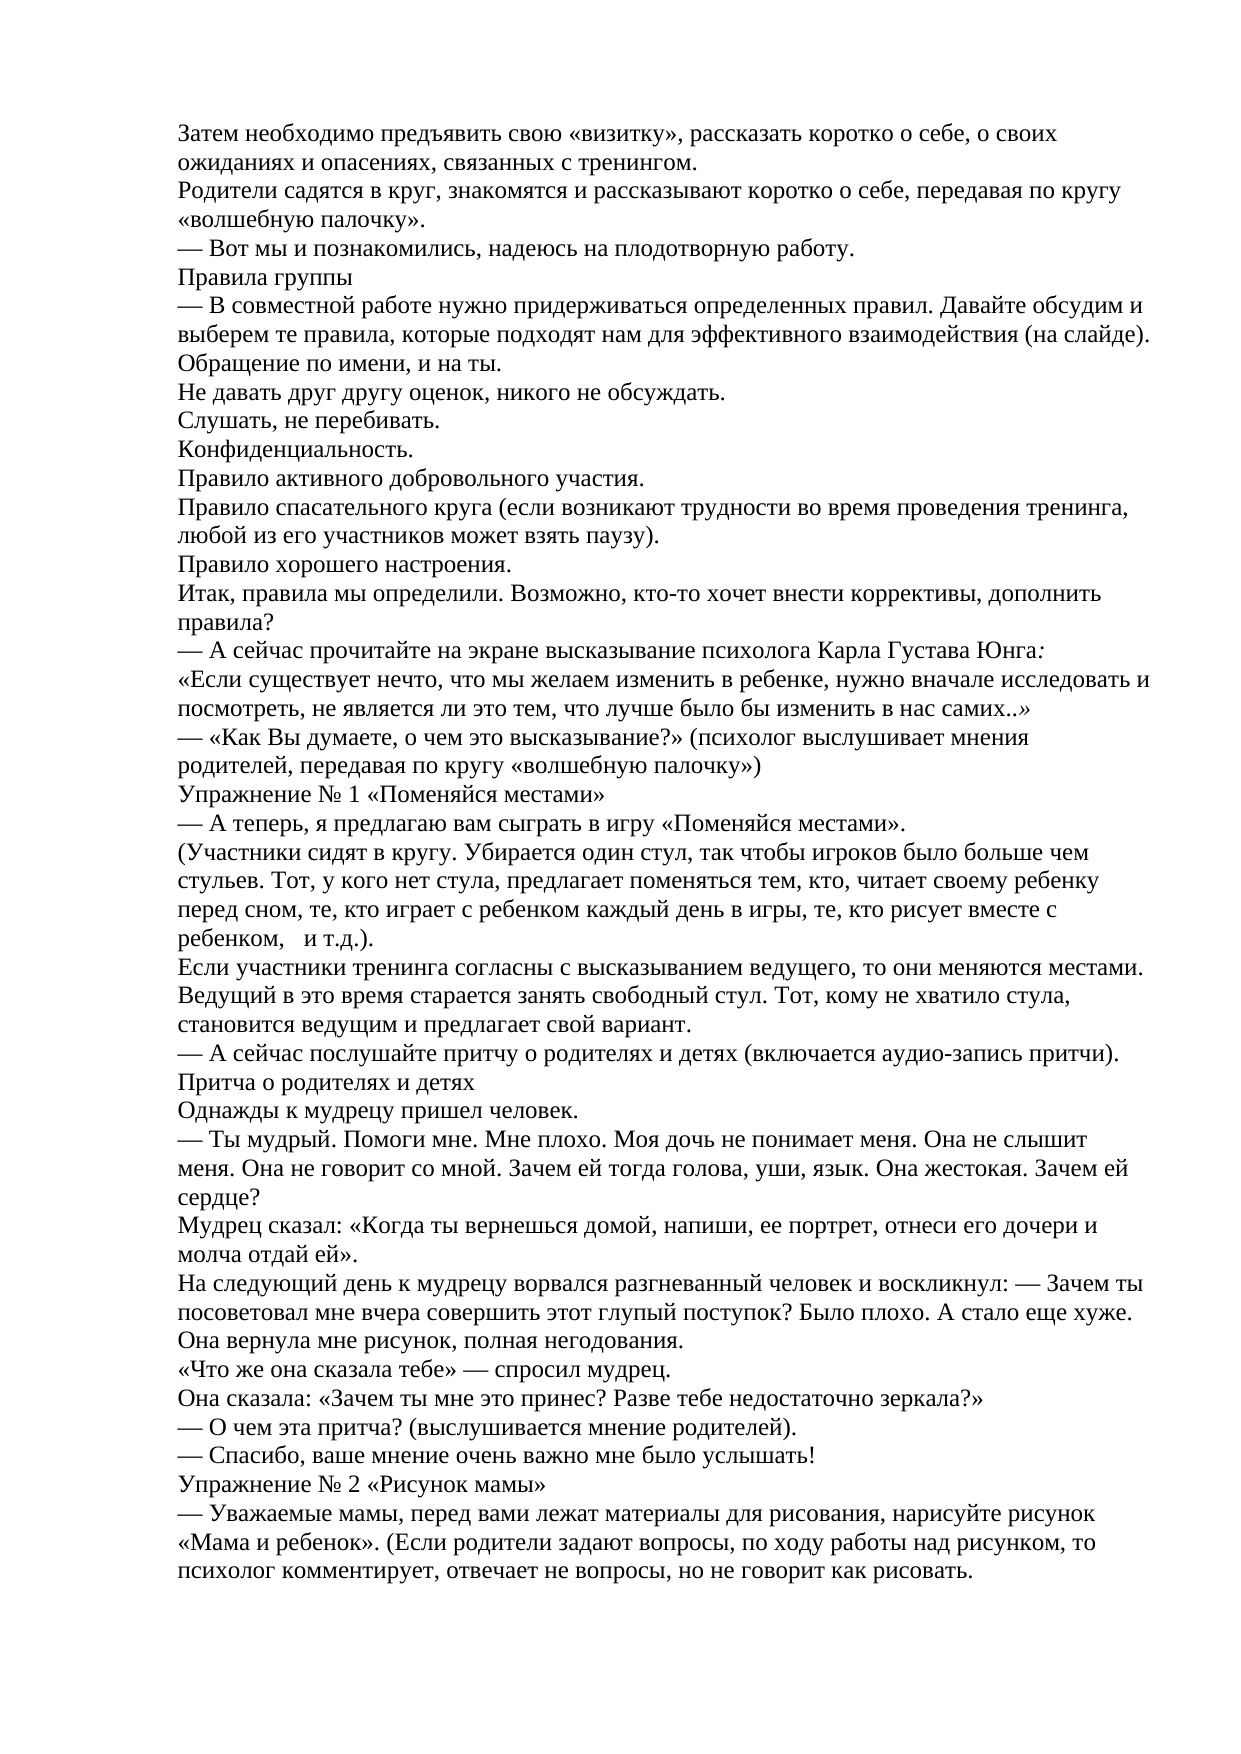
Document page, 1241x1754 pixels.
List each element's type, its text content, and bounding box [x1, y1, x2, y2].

text — В совместной работе нужно придерживаться определенных правил. Давайте обсудим и выберем те правила, которые подходят нам для эффективного взаимодействия (на слайде). [177, 291, 1152, 348]
text — Ты мудрый. Помоги мне. Мне плохо. Моя дочь не понимает меня. Она не слышит меня. Она не говорит со мной. Зачем ей тогда голова, уши, язык. Она жестокая. Зачем ей сердце? [177, 1124, 1152, 1211]
text Она сказала: «Зачем ты мне это принес? Разве тебе недостаточно зеркала?» [177, 1383, 1152, 1412]
text Правила группы [177, 262, 1152, 291]
text Не давать друг другу оценок, никого не обсуждать. [177, 377, 1152, 406]
text Упражнение № 1 «Поменяйся местами» [177, 779, 1152, 808]
text Если участники тренинга согласны с высказыванием ведущего, то они меняются местами. Ведущий в это время старается занять свободный стул. Тот, кому не хватило стула, становится ведущим и предлагает свой вариант. [177, 952, 1152, 1038]
text — Вот мы и познакомились, надеюсь на плодотворную работу. [177, 233, 1152, 262]
text — О чем эта притча? (выслушивается мнение родителей). [177, 1412, 1152, 1441]
text Конфиденциальность. [177, 434, 1152, 463]
text Обращение по имени, и на ты. [177, 348, 1152, 377]
text — Уважаемые мамы, перед вами лежат материалы для рисования, нарисуйте рисунок «Мама и ребенок». (Если родители задают вопросы, по ходу работы над рисунком, то психолог комментирует, отвечает не вопросы, но не говорит как рисовать. [177, 1498, 1152, 1584]
text «Если существует нечто, что мы желаем изменить в ребенке, нужно вначале исследовать и посмотреть, не является ли это тем, что лучше было бы изменить в нас самих..» [177, 664, 1152, 722]
text Однажды к мудрецу пришел человек. [177, 1096, 1152, 1124]
text Мудрец сказал: «Когда ты вернешься домой, напиши, ее портрет, отнеси его дочери и молча отдай ей». [177, 1211, 1152, 1268]
text «Что же она сказала тебе» — спросил мудрец. [177, 1354, 1152, 1383]
text Родители садятся в круг, знакомятся и рассказывают коротко о себе, передавая по кругу «волшебную палочку». [177, 176, 1152, 233]
text — А теперь, я предлагаю вам сыграть в игру «Поменяйся местами». [177, 808, 1152, 837]
text Правило хорошего настроения. [177, 549, 1152, 578]
text (Участники сидят в кругу. Убирается один стул, так чтобы игроков было больше чем стульев. Тот, у кого нет стула, предлагает поменяться тем, кто, читает своему ребенку перед сном, те, кто играет с ребенком каждый день в игры, те, кто рисует вместе с ребенком, и т.д.). [177, 837, 1152, 952]
text Слушать, не перебивать. [177, 406, 1152, 434]
text Упражнение № 2 «Рисунок мамы» [177, 1469, 1152, 1498]
text — «Как Вы думаете, о чем это высказывание?» (психолог выслушивает мнения родителей, передавая по кругу «волшебную палочку») [177, 722, 1152, 779]
text Притча о родителях и детях [177, 1067, 1152, 1096]
text — А сейчас послушайте притчу о родителях и детях (включается аудио-запись притчи). [177, 1038, 1152, 1067]
text На следующий день к мудрецу ворвался разгневанный человек и воскликнул: — Зачем ты посоветовал мне вчера совершить этот глупый поступок? Было плохо. А стало еще хуже. Она вернула мне рисунок, полная негодования. [177, 1268, 1152, 1354]
text Итак, правила мы определили. Возможно, кто-то хочет внести коррективы, дополнить правила? [177, 578, 1152, 636]
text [177, 118, 1152, 176]
text — Спасибо, ваше мнение очень важно мне было услышать! [177, 1441, 1152, 1469]
text Правило спасательного круга (если возникают трудности во время проведения тренинга, любой из его участников может взять паузу). [177, 492, 1152, 549]
text Правило активного добровольного участия. [177, 463, 1152, 492]
text — А сейчас прочитайте на экране высказывание психолога Карла Густава Юнга: [177, 636, 1152, 664]
